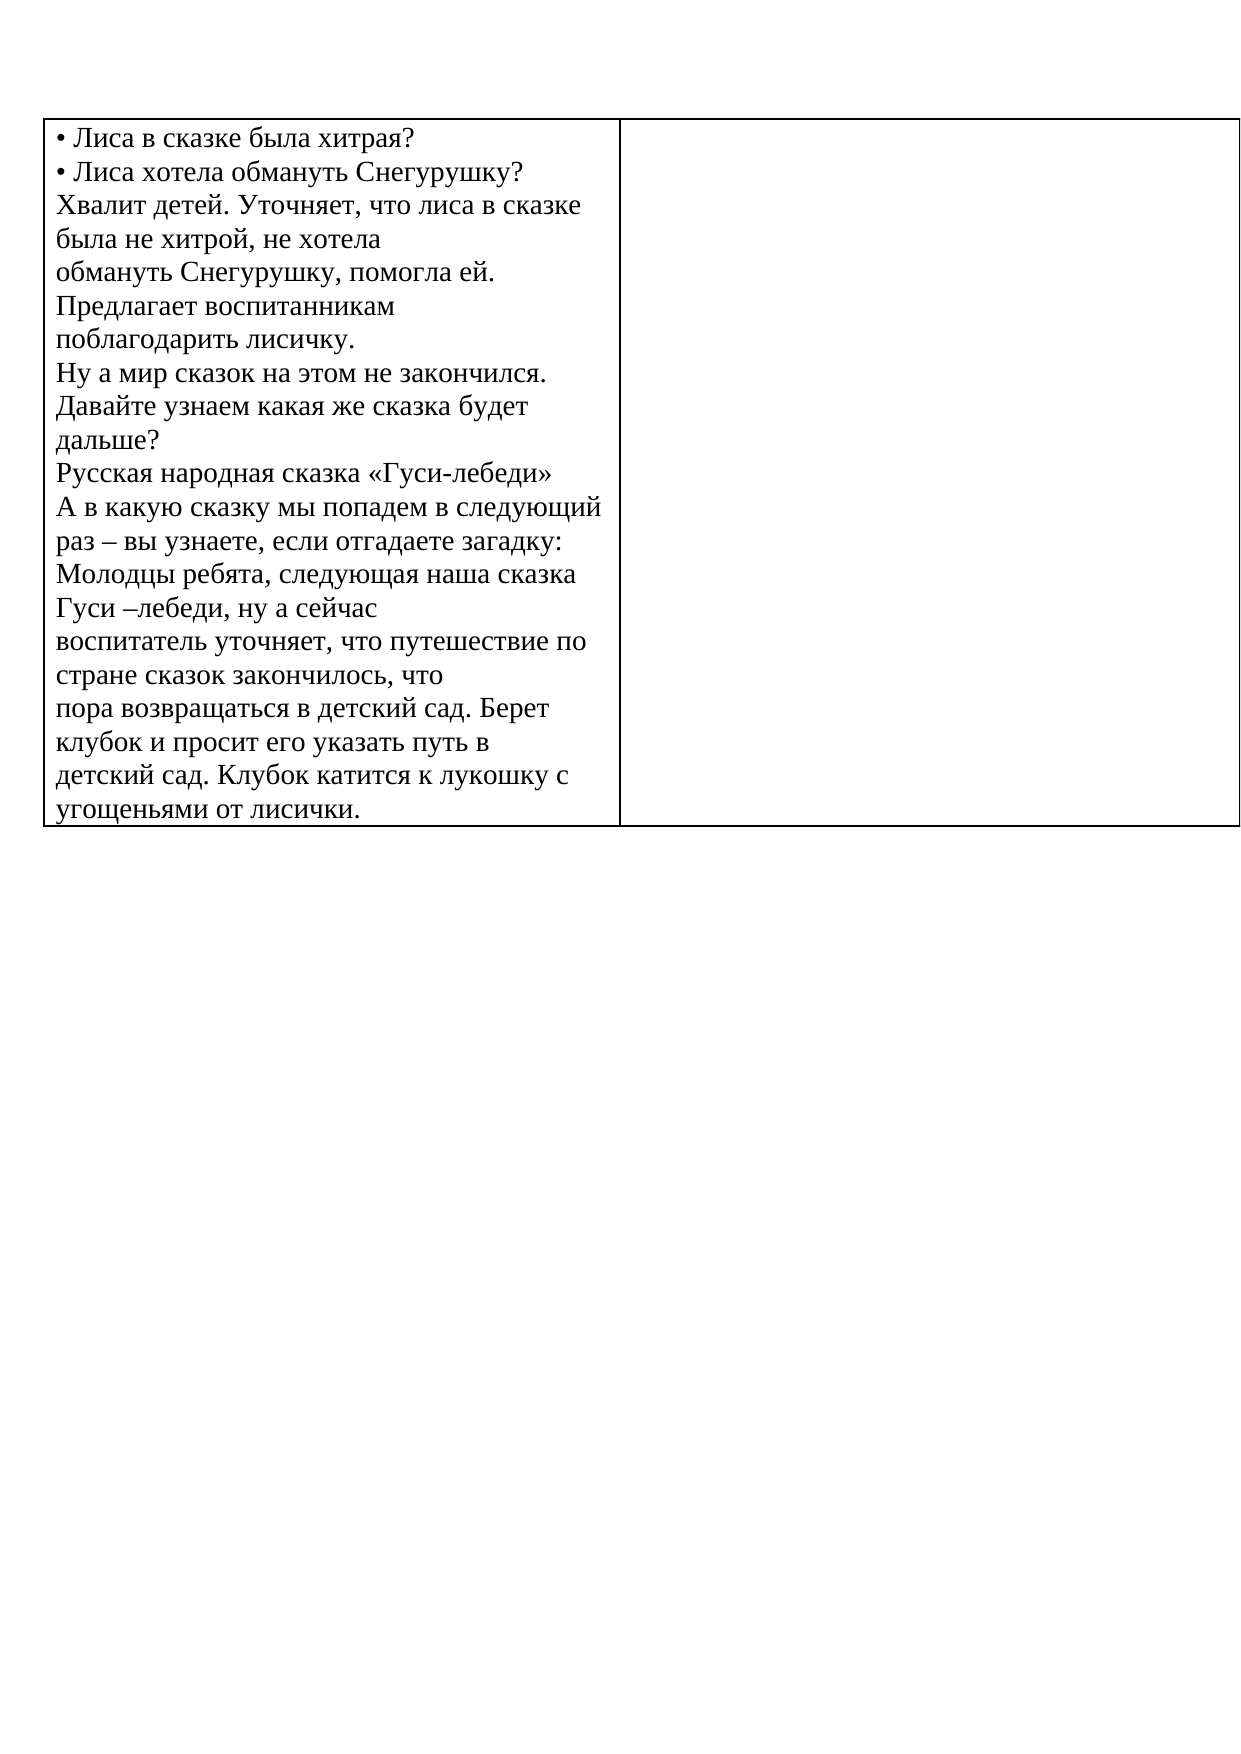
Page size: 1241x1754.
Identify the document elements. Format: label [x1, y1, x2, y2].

table_cell [45, 120, 619, 824]
table_cell [621, 120, 1239, 824]
